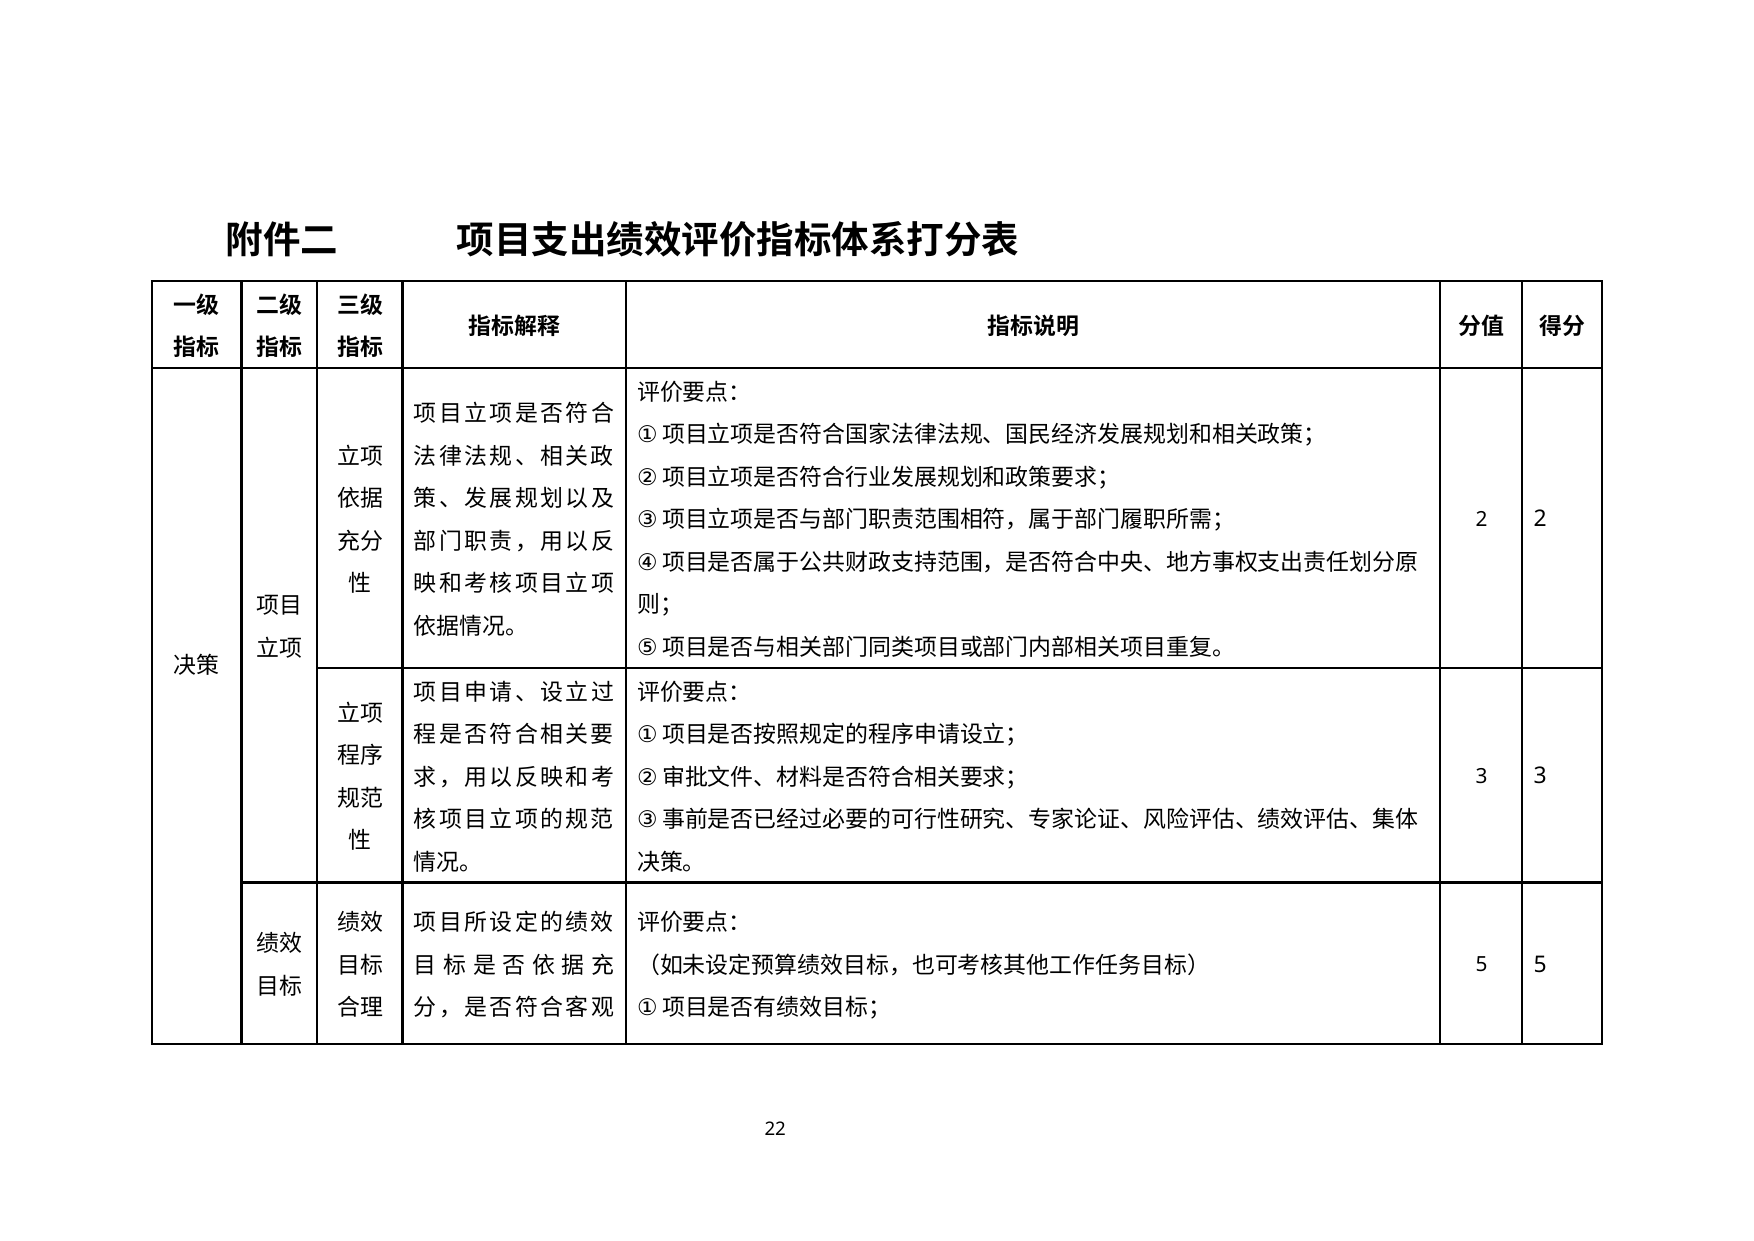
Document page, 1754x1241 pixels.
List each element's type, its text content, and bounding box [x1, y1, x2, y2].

table_header 分值 [1441, 282, 1521, 367]
table_cell 项目申请、设立过程是否符合相关要求，用以反映和考核项目立项的规范情况。 [404, 669, 625, 881]
table_header 三级指标 [318, 282, 401, 367]
text 附件二 项目支出绩效评价指标体系打分表 [150, 195, 1604, 280]
table_cell 绩效目标 合理性 [318, 884, 401, 1043]
table_cell 项目立项是否符合法律法规、相关政策、发展规划以及部门职责，用以反映和考核项目立项依据情况。 [404, 369, 625, 667]
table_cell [627, 884, 1439, 1043]
table_cell 立项依据 充分性 [318, 369, 401, 667]
table_header 指标解释 [404, 282, 625, 367]
table_cell 3 [1441, 669, 1521, 881]
table_cell 立项程序 规范性 [318, 669, 401, 881]
table_cell 2 [1523, 369, 1601, 667]
table_header 得分 [1523, 282, 1601, 367]
table_cell 5 [1441, 884, 1521, 1043]
table_cell 评价要点： ①项目是否按照规定的程序申请设立； ②审批文件、材料是否符合相关要求； ③事前是否已经过必要的可行性研究、专家论证、风险评估、绩效评估、集体决策。 [627, 669, 1439, 881]
table_cell 5 [1523, 884, 1601, 1043]
table_cell 决策 [153, 369, 240, 1043]
table_cell 项目立项 [243, 369, 316, 881]
table_header 一级指标 [153, 282, 240, 367]
table_cell 评价要点： ①项目立项是否符合国家法律法规、国民经济发展规划和相关政策； ②项目立项是否符合行业发展规划和政策要求； ③项目立项是否与部门职责范围相符，属于部门履职所需； ④项目是否属于公共财政支持范围，是否符合中央、地方事权支出责任划分原则； ⑤项目是否与相关部门同类项目或部门内部相关项目重复。 [627, 369, 1439, 667]
table_cell 绩效目标 [243, 884, 316, 1043]
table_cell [404, 884, 625, 1043]
table_header 指标说明 [627, 282, 1439, 367]
table_cell 3 [1523, 669, 1601, 881]
table_header 二级指标 [243, 282, 316, 367]
table_cell 2 [1441, 369, 1521, 667]
